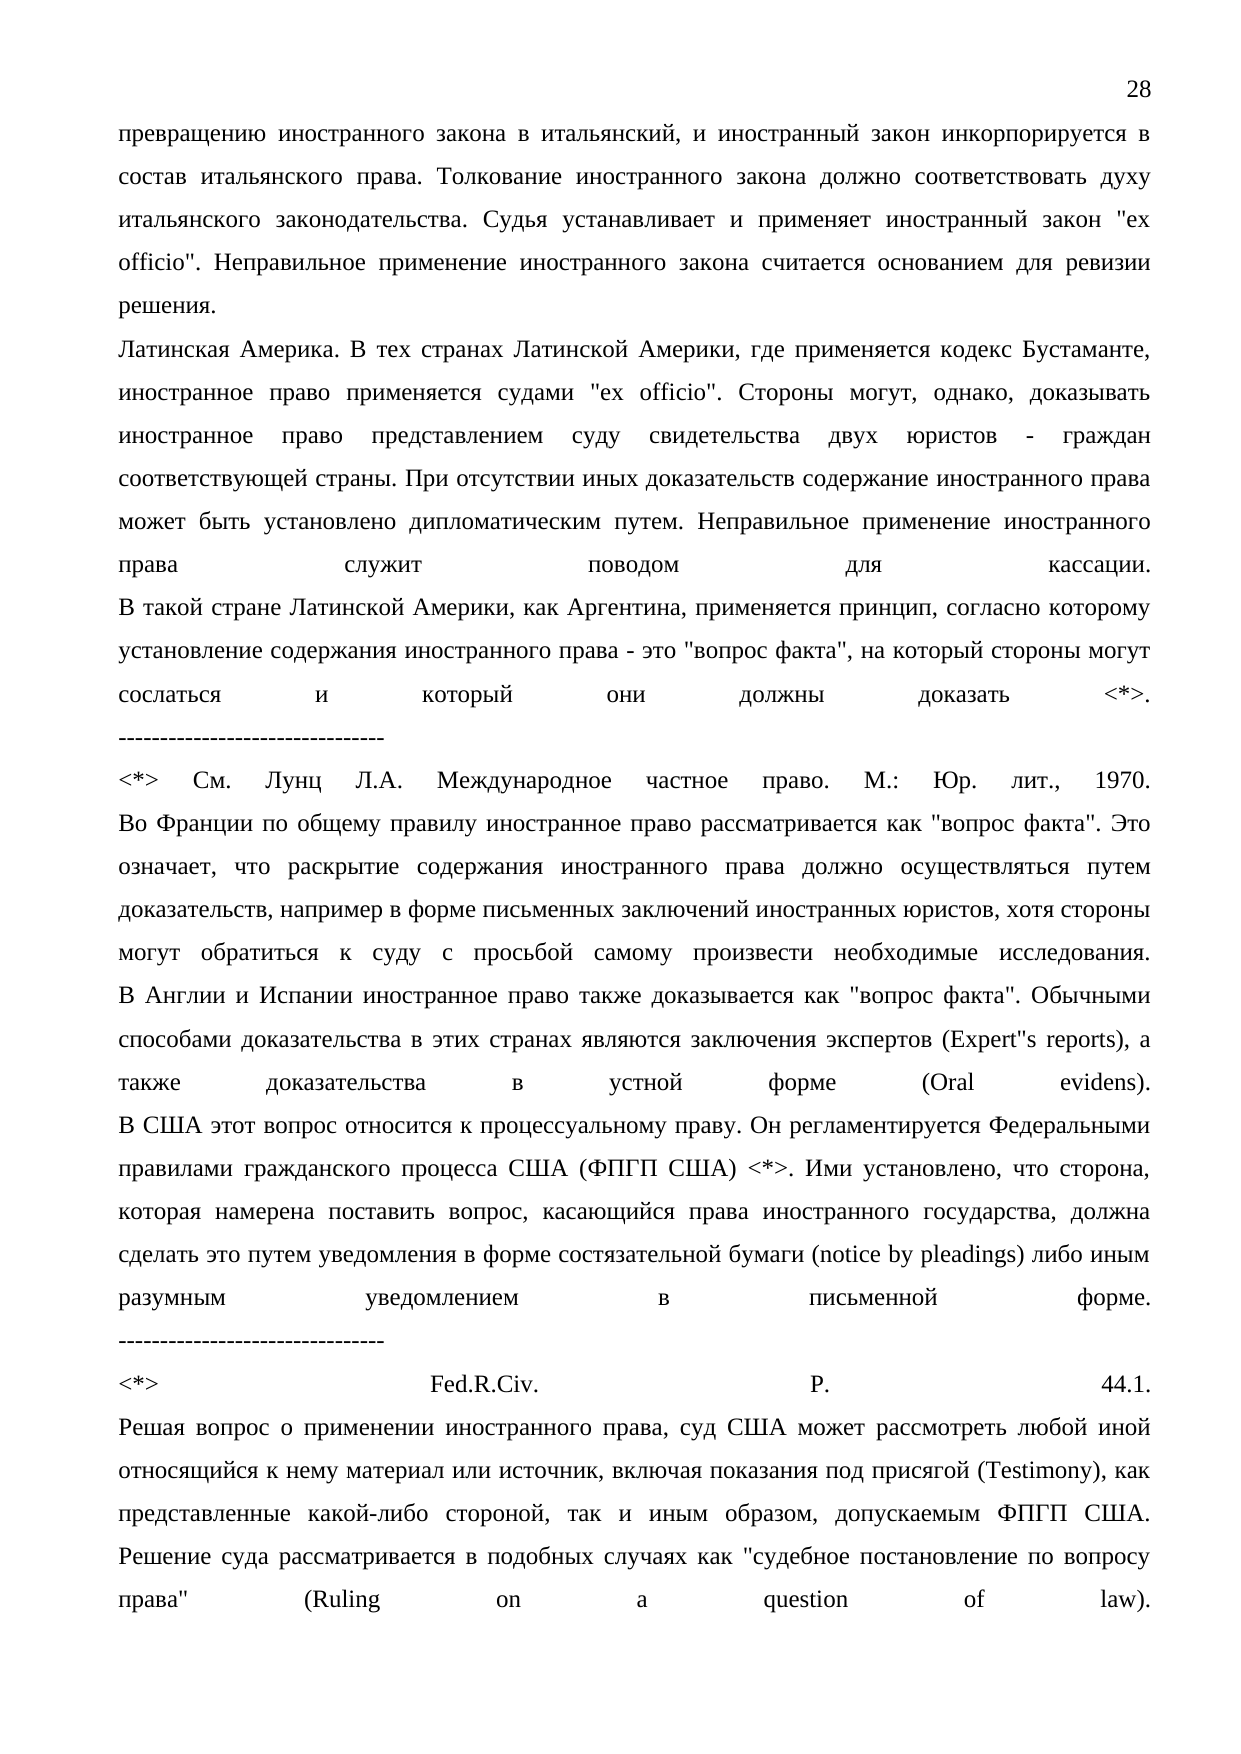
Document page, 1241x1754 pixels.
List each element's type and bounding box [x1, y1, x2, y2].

text [118, 118, 1152, 1613]
